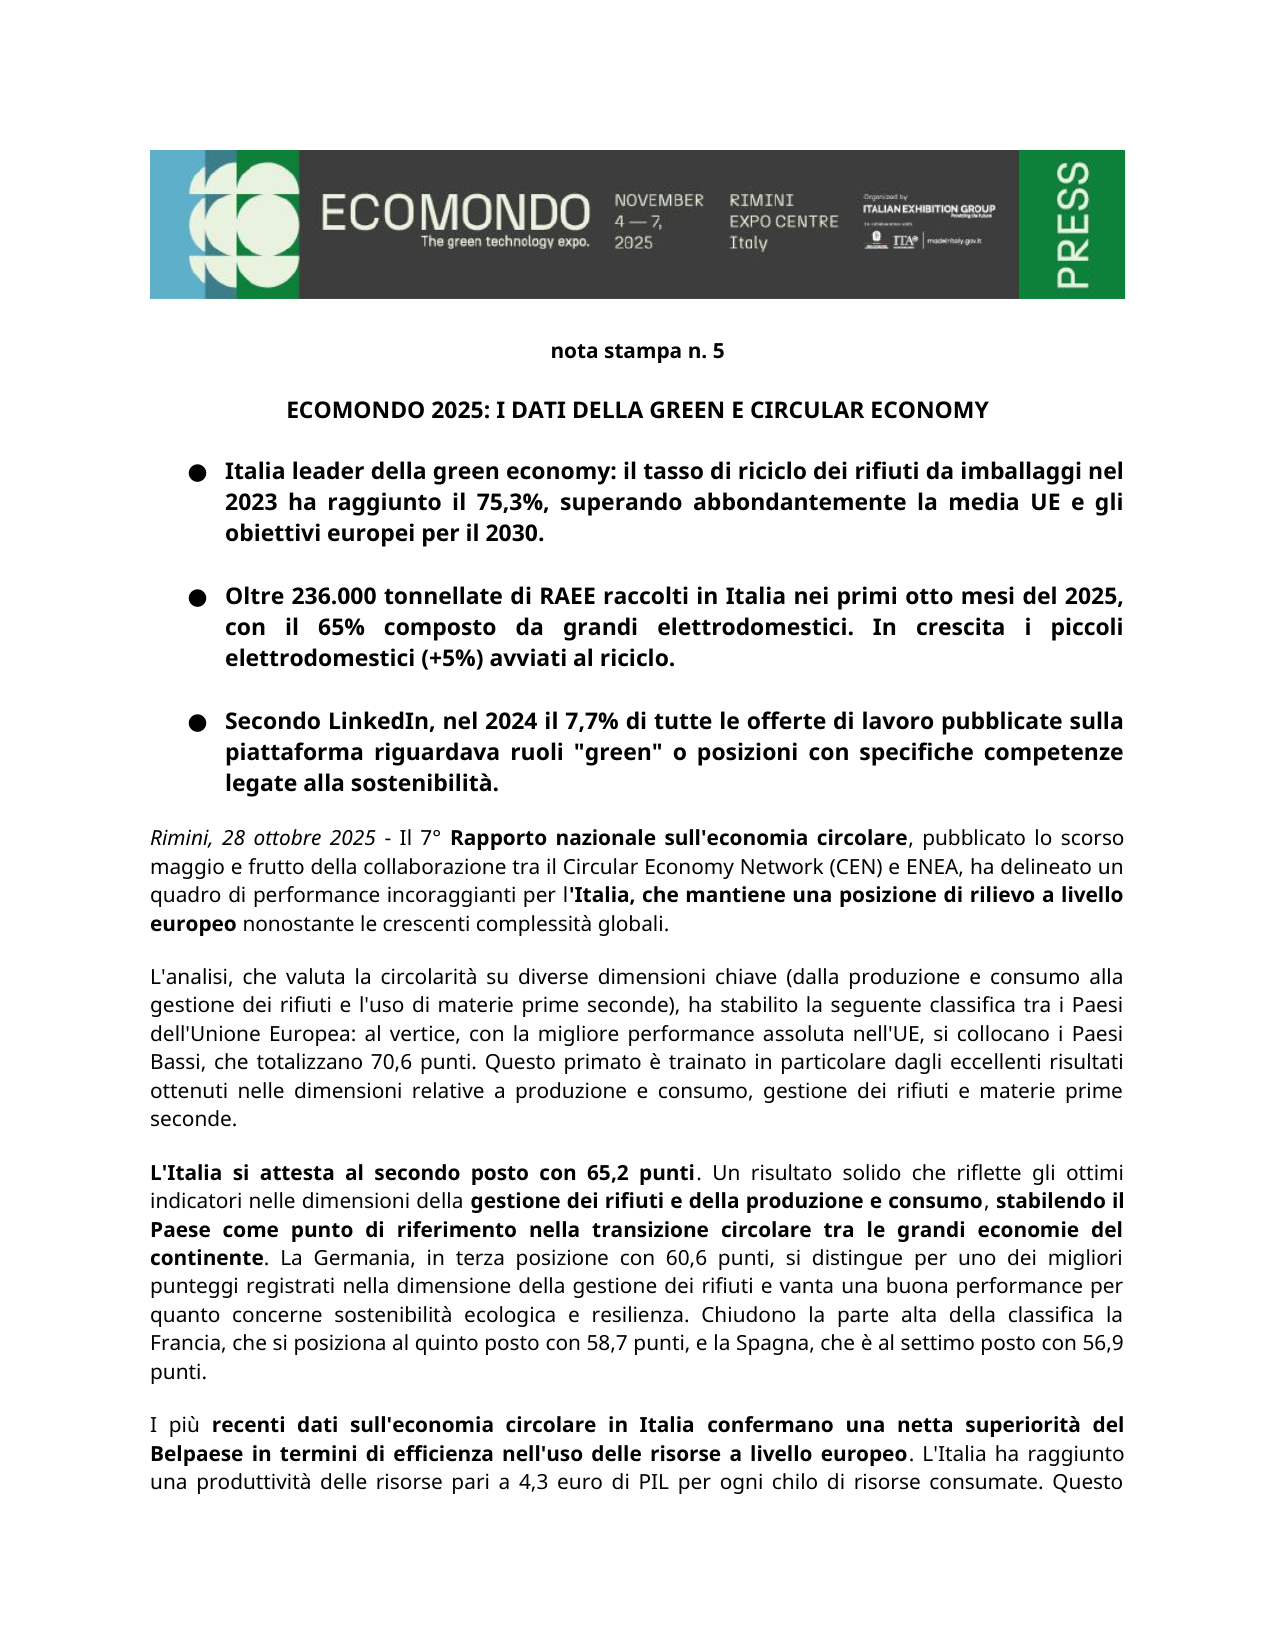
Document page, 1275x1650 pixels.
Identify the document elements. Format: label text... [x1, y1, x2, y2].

text ECOMONDO 2025: I DATI DELLA GREEN E CIRCULAR ECONOMY [150, 394, 1125, 425]
text L'analisi, che valuta la circolarità su diverse dimensioni chiave (dalla produzione e consumo alla gestione dei rifiuti e l'uso di materie prime seconde), ha stabilito la seguente classifica tra i Paesi dell'Unione Europea: al vertice, con la migliore performance assoluta nell'UE, si collocano i Paesi Bassi, che totalizzano 70,6 punti. Questo primato è trainato in particolare dagli eccellenti risultati ottenuti nelle dimensioni relative a produzione e consumo, gestione dei rifiuti e materie prime seconde. [150, 962, 1125, 1133]
list Secondo LinkedIn, nel 2024 il 7,7% di tutte le offerte di lavoro pubblicate sulla piattaforma riguardava ruoli "green" o posizioni con specifiche competenze legate alla sostenibilità. [187, 705, 1125, 798]
text nota stampa n. 5 [150, 336, 1125, 364]
text Rimini, 28 ottobre 2025 - Il 7° Rapporto nazionale sull'economia circolare, pubblicato lo scorso maggio e frutto della collaborazione tra il Circular Economy Network (CEN) e ENEA, ha delineato un quadro di performance incoraggianti per l'Italia, che mantiene una posizione di rilievo a livello europeo nonostante le crescenti complessità globali. [150, 823, 1125, 937]
list Italia leader della green economy: il tasso di riciclo dei rifiuti da imballaggi nel 2023 ha raggiunto il 75,3%, superando abbondantemente la media UE e gli obiettivi europei per il 2030. [187, 455, 1125, 548]
list Oltre 236.000 tonnellate di RAEE raccolti in Italia nei primi otto mesi del 2025, con il 65% composto da grandi elettrodomestici. In crescita i piccoli elettrodomestici (+5%) avviati al riciclo. [187, 580, 1125, 673]
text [150, 1410, 1125, 1496]
picture [150, 150, 1125, 299]
text L'Italia si attesta al secondo posto con 65,2 punti. Un risultato solido che riflette gli ottimi indicatori nelle dimensioni della gestione dei rifiuti e della produzione e consumo, stabilendo il Paese come punto di riferimento nella transizione circolare tra le grandi economie del continente. La Germania, in terza posizione con 60,6 punti, si distingue per uno dei migliori punteggi registrati nella dimensione della gestione dei rifiuti e vanta una buona performance per quanto concerne sostenibilità ecologica e resilienza. Chiudono la parte alta della classifica la Francia, che si posiziona al quinto posto con 58,7 punti, e la Spagna, che è al settimo posto con 56,9 punti. [150, 1158, 1125, 1385]
